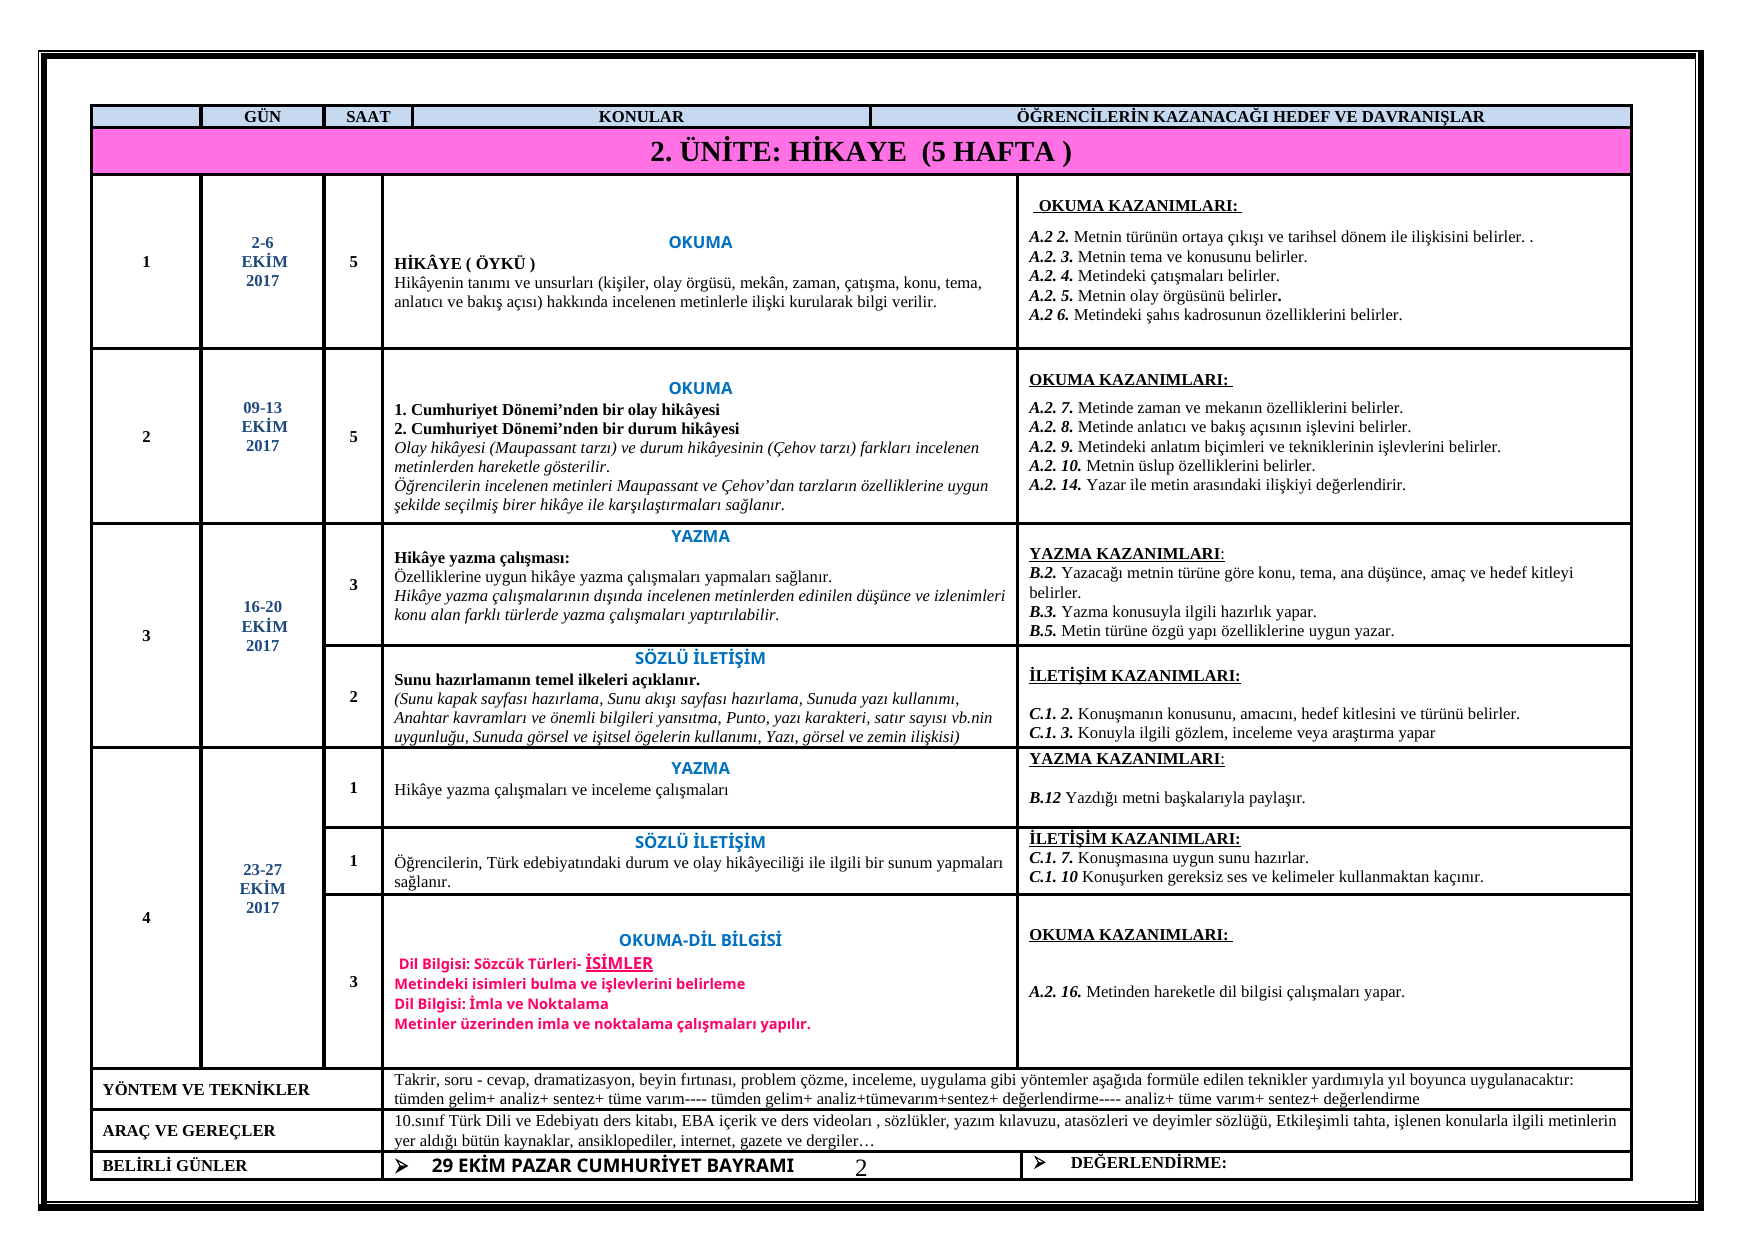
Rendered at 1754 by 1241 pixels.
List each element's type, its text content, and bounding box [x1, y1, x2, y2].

table_header SAAT [326, 107, 411, 126]
table_cell 23-27 EKİM 2017 [203, 749, 322, 1067]
table_cell OKUMA KAZANIMLARI: A.2. 7. Metinde zaman ve mekanın özelliklerini belirler. A.2. 8. Metinde anlatıcı ve bakış açısının işlevini belirler. A.2. 9. Metindeki anlatım biçimleri ve tekniklerinin işlevlerini belirler. A.2. 10. Metnin üslup özelliklerini belirler. A.2. 14. Yazar ile metin arasındaki ilişkiyi değerlendirir. [1019, 350, 1630, 522]
table_cell 1 [93, 176, 199, 347]
table_cell 2 [326, 647, 381, 746]
table_cell İLETİŞİM KAZANIMLARI: C.1. 2. Konuşmanın konusunu, amacını, hedef kitlesini ve türünü belirler. C.1. 3. Konuyla ilgili gözlem, inceleme veya araştırma yapar [1019, 647, 1630, 746]
table_cell OKUMA KAZANIMLARI: A.2 2. Metnin türünün ortaya çıkışı ve tarihsel dönem ile ilişkisini belirler. . A.2. 3. Metnin tema ve konusunu belirler. A.2. 4. Metindeki çatışmaları belirler. A.2. 5. Metnin olay örgüsünü belirler. A.2 6. Metindeki şahıs kadrosunun özelliklerini belirler. [1019, 176, 1630, 347]
table_cell İLETİŞİM KAZANIMLARI: C.1. 7. Konuşmasına uygun sunu hazırlar. C.1. 10 Konuşurken gereksiz ses ve kelimeler kullanmaktan kaçınır. [1019, 829, 1630, 893]
table_cell 1 [326, 749, 381, 826]
table_cell 10.sınıf Türk Dili ve Edebiyatı ders kitabı, EBA içerik ve ders videoları , sözlükler, yazım kılavuzu, atasözleri ve deyimler sözlüğü, Etkileşimli tahta, işlenen konularla ilgili metinlerin yer aldığı bütün kaynaklar, ansiklopediler, internet, gazete ve dergiler… [384, 1111, 1630, 1149]
table_cell DEĞERLENDİRME: [1023, 1153, 1630, 1178]
table_cell BELİRLİ GÜNLER [93, 1153, 381, 1178]
table_header ÖĞRENCİLERİN KAZANACAĞI HEDEF VE DAVRANIŞLAR [872, 107, 1630, 126]
table_cell SÖZLÜ İLETİŞİM Öğrencilerin, Türk edebiyatındaki durum ve olay hikâyeciliği ile ilgili bir sunum yapmaları sağlanır. [384, 829, 1016, 893]
table_cell YÖNTEM VE TEKNİKLER [93, 1070, 381, 1108]
table_cell 29 EKİM PAZAR CUMHURİYET BAYRAMI [384, 1153, 1020, 1178]
table_cell OKUMA 1. Cumhuriyet Dönemi’nden bir olay hikâyesi 2. Cumhuriyet Dönemi’nden bir durum hikâyesi Olay hikâyesi (Maupassant tarzı) ve durum hikâyesinin (Çehov tarzı) farkları incelenen metinlerden hareketle gösterilir. Öğrencilerin incelenen metinleri Maupassant ve Çehov’dan tarzların özelliklerine uygun şekilde seçilmiş birer hikâye ile karşılaştırmaları sağlanır. [384, 350, 1016, 522]
table_cell 5 [326, 350, 381, 522]
table_cell 3 [93, 525, 199, 746]
table_cell 09-13 EKİM 2017 [203, 350, 322, 522]
table_cell YAZMA KAZANIMLARI: B.2. Yazacağı metnin türüne göre konu, tema, ana düşünce, amaç ve hedef kitleyi belirler. B.3. Yazma konusuyla ilgili hazırlık yapar. B.5. Metin türüne özgü yapı özelliklerine uygun yazar. [1019, 525, 1630, 643]
table_cell YAZMA Hikâye yazma çalışmaları ve inceleme çalışmaları [384, 749, 1016, 826]
table_cell 3 [326, 525, 381, 643]
table_cell YAZMA Hikâye yazma çalışması: Özelliklerine uygun hikâye yazma çalışmaları yapmaları sağlanır. Hikâye yazma çalışmalarının dışında incelenen metinlerden edinilen düşünce ve izlenimleri konu alan farklı türlerde yazma çalışmaları yaptırılabilir. [384, 525, 1016, 643]
table_cell Takrir, soru - cevap, dramatizasyon, beyin fırtınası, problem çözme, inceleme, uygulama gibi yöntemler aşağıda formüle edilen teknikler yardımıyla yıl boyunca uygulanacaktır: tümden gelim+ analiz+ sentez+ tüme varım---- tümden gelim+ analiz+tümevarım+sentez+ değerlendirme---- analiz+ tüme varım+ sentez+ değerlendirme [384, 1070, 1630, 1108]
table_cell 16-20 EKİM 2017 [203, 525, 322, 746]
table_header KONULAR [414, 107, 869, 126]
table_header [93, 107, 199, 126]
table_cell YAZMA KAZANIMLARI: B.12 Yazdığı metni başkalarıyla paylaşır. [1019, 749, 1630, 826]
table_cell 4 [93, 749, 199, 1067]
table_cell OKUMA KAZANIMLARI: A.2. 16. Metinden hareketle dil bilgisi çalışmaları yapar. [1019, 896, 1630, 1067]
table_cell ARAÇ VE GEREÇLER [93, 1111, 381, 1149]
table_cell 2. ÜNİTE: HİKAYE (5 HAFTA ) [93, 129, 1630, 173]
table_header GÜN [203, 107, 322, 126]
table_cell OKUMA HİKÂYE ( ÖYKÜ ) Hikâyenin tanımı ve unsurları (kişiler, olay örgüsü, mekân, zaman, çatışma, konu, tema, anlatıcı ve bakış açısı) hakkında incelenen metinlerle ilişki kurularak bilgi verilir. [384, 176, 1016, 347]
table_cell SÖZLÜ İLETİŞİM Sunu hazırlamanın temel ilkeleri açıklanır. (Sunu kapak sayfası hazırlama, Sunu akışı sayfası hazırlama, Sunuda yazı kullanımı, Anahtar kavramları ve önemli bilgileri yansıtma, Punto, yazı karakteri, satır sayısı vb.nin uygunluğu, Sunuda görsel ve işitsel ögelerin kullanımı, Yazı, görsel ve zemin ilişkisi) [384, 647, 1016, 746]
table_cell 1 [326, 829, 381, 893]
table_cell 5 [326, 176, 381, 347]
table_cell 3 [326, 896, 381, 1067]
table_cell 2 [93, 350, 199, 522]
table_cell 2-6 EKİM 2017 [203, 176, 322, 347]
